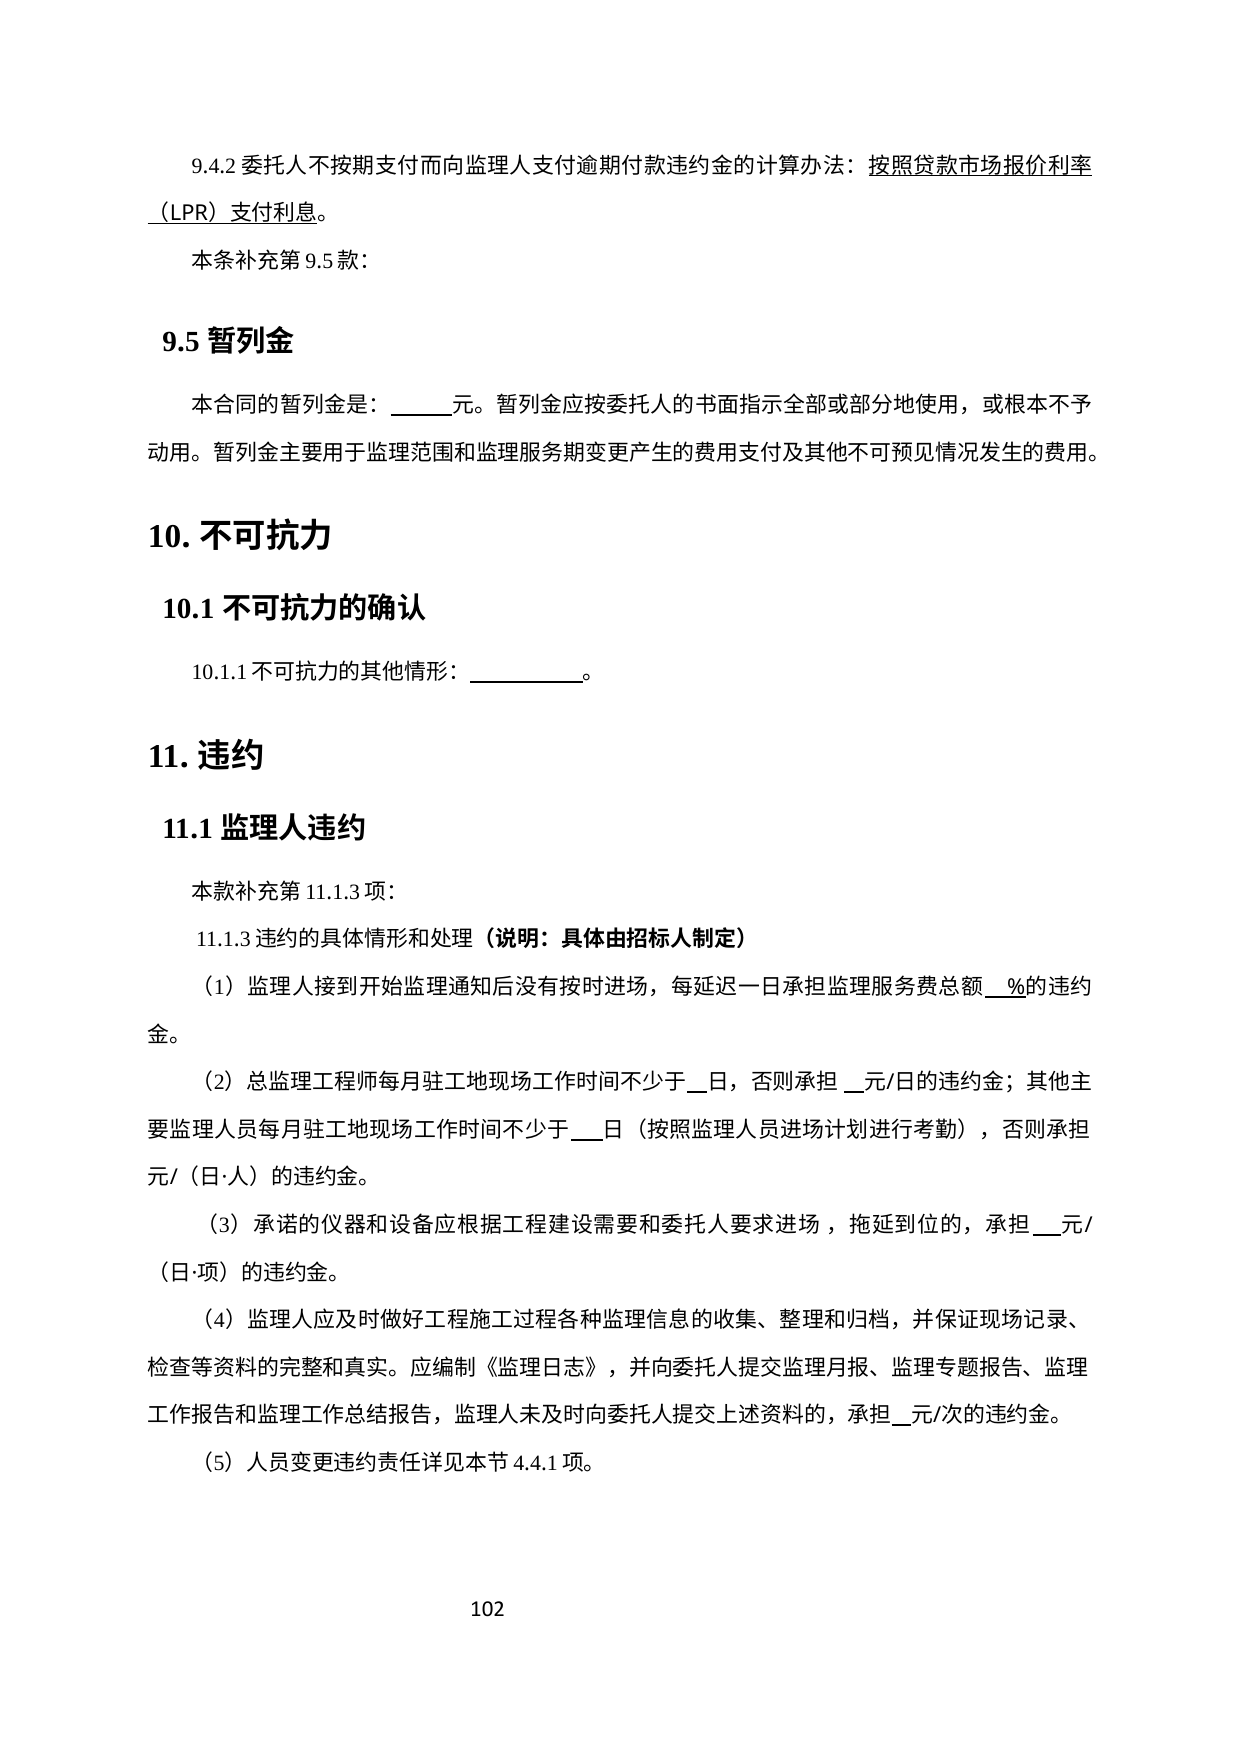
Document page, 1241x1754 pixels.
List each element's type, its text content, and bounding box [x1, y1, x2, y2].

subtitle 11.1 监理人违约 [148, 804, 1092, 847]
text （5）人员变更违约责任详见本节4.4.1项。 [148, 1445, 1092, 1476]
text （3）承诺的仪器和设备应根据工程建设需要和委托人要求进场 ，拖延到位的，承担 元/（日·项）的违约金。 [148, 1207, 1092, 1286]
text （1）监理人接到开始监理通知后没有按时进场，每延迟一日承担监理服务费总额 %的违约金。 [148, 969, 1092, 1048]
subtitle 10.1 不可抗力的确认 [148, 585, 1092, 627]
text （4）监理人应及时做好工程施工过程各种监理信息的收集、整理和归档，并保证现场记录、检查等资料的完整和真实。应编制《监理日志》，并向委托人提交监理月报、监理专题报告、监理工作报告和监理工作总结报告，监理人未及时向委托人提交上述资料的，承担 元/次的违约金。 [148, 1302, 1092, 1429]
text （2）总监理工程师每月驻工地现场工作时间不少于 日，否则承担 元/日的违约金；其他主要监理人员每月驻工地现场工作时间不少于 日（按照监理人员进场计划进行考勤），否则承担 元/（日·人）的违约金。 [148, 1064, 1092, 1191]
text 本条补充第9.5款： [148, 243, 1092, 275]
subtitle 11. 违约 [148, 729, 1092, 777]
subtitle 9.5 暂列金 [148, 318, 1092, 360]
subtitle 10. 不可抗力 [148, 509, 1092, 558]
text 本款补充第11.1.3项： [148, 874, 1092, 906]
text 11.1.3违约的具体情形和处理（说明：具体由招标人制定） [148, 921, 1092, 953]
text 10.1.1不可抗力的其他情形： 。 [148, 654, 1092, 686]
text 9.4.2委托人不按期支付而向监理人支付逾期付款违约金的计算办法：按照贷款市场报价利率（LPR）支付利息。 [148, 148, 1092, 227]
text 本合同的暂列金是： 元。暂列金应按委托人的书面指示全部或部分地使用，或根本不予动用。暂列金主要用于监理范围和监理服务期变更产生的费用支付及其他不可预见情况发生的费用。 [148, 387, 1092, 466]
